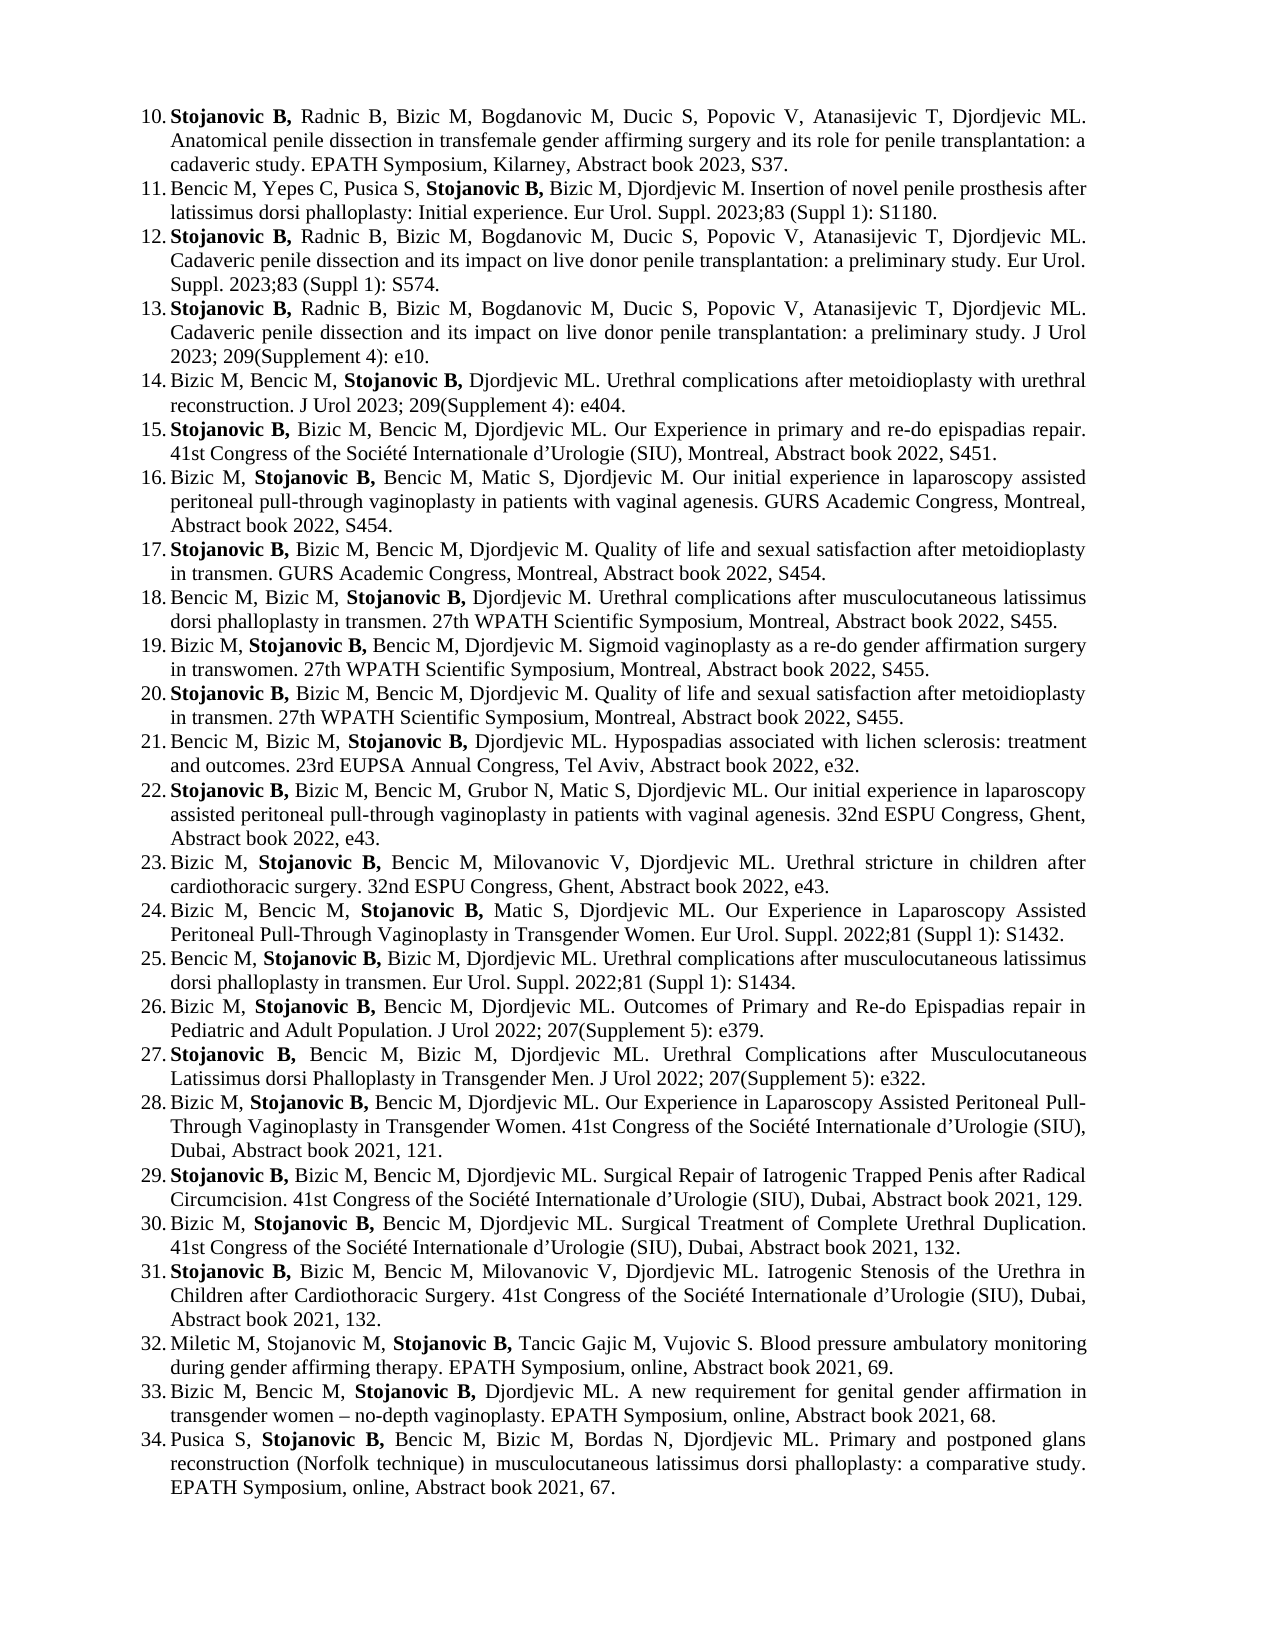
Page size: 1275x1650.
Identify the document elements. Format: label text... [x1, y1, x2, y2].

list Stojanovic B, Bizic M, Bencic M, Djordjevic M. Quality of life and sexual satisfaction after metoidioplasty in transmen. 27th WPATH Scientific Symposium, Montreal, Abstract book 2022, S455. [141, 681, 1087, 729]
list Stojanovic B, Bizic M, Bencic M, Djordjevic M. Quality of life and sexual satisfaction after metoidioplasty in transmen. GURS Academic Congress, Montreal, Abstract book 2022, S454. [141, 537, 1087, 585]
list Bizic M, Stojanovic B, Bencic M, Milovanovic V, Djordjevic ML. Urethral stricture in children after cardiothoracic surgery. 32nd ESPU Congress, Ghent, Abstract book 2022, e43. [141, 850, 1087, 898]
list Bizic M, Stojanovic B, Bencic M, Djordjevic ML. Surgical Treatment of Complete Urethral Duplication. 41st Congress of the Société Internationale d’Urologie (SIU), Dubai, Abstract book 2021, 132. [141, 1211, 1087, 1259]
list Bencic M, Bizic M, Stojanovic B, Djordjevic M. Urethral complications after musculocutaneous latissimus dorsi phalloplasty in transmen. 27th WPATH Scientific Symposium, Montreal, Abstract book 2022, S455. [141, 585, 1087, 633]
list Bizic M, Stojanovic B, Bencic M, Matic S, Djordjevic M. Our initial experience in laparoscopy assisted peritoneal pull-through vaginoplasty in patients with vaginal agenesis. GURS Academic Congress, Montreal, Abstract book 2022, S454. [141, 465, 1087, 537]
list Bizic M, Stojanovic B, Bencic M, Djordjevic M. Sigmoid vaginoplasty as a re-do gender affirmation surgery in transwomen. 27th WPATH Scientific Symposium, Montreal, Abstract book 2022, S455. [141, 633, 1087, 681]
list Stojanovic B, Radnic B, Bizic M, Bogdanovic M, Ducic S, Popovic V, Atanasijevic T, Djordjevic ML. Cadaveric penile dissection and its impact on live donor penile transplantation: a preliminary study. Eur Urol. Suppl. 2023;83 (Suppl 1): S574. [141, 224, 1087, 296]
list Stojanovic B, Bencic M, Bizic M, Djordjevic ML. Urethral Complications after Musculocutaneous Latissimus dorsi Phalloplasty in Transgender Men. J Urol 2022; 207(Supplement 5): e322. [141, 1042, 1087, 1090]
list Bencic M, Yepes C, Pusica S, Stojanovic B, Bizic M, Djordjevic M. Insertion of novel penile prosthesis after latissimus dorsi phalloplasty: Initial experience. Eur Urol. Suppl. 2023;83 (Suppl 1): S1180. [141, 176, 1087, 224]
list Bencic M, Bizic M, Stojanovic B, Djordjevic ML. Hypospadias associated with lichen sclerosis: treatment and outcomes. 23rd EUPSA Annual Congress, Tel Aviv, Abstract book 2022, e32. [141, 729, 1087, 777]
list Stojanovic B, Bizic M, Bencic M, Djordjevic ML. Surgical Repair of Iatrogenic Trapped Penis after Radical Circumcision. 41st Congress of the Société Internationale d’Urologie (SIU), Dubai, Abstract book 2021, 129. [141, 1162, 1087, 1211]
list Stojanovic B, Bizic M, Bencic M, Milovanovic V, Djordjevic ML. Iatrogenic Stenosis of the Urethra in Children after Cardiothoracic Surgery. 41st Congress of the Société Internationale d’Urologie (SIU), Dubai, Abstract book 2021, 132. [141, 1259, 1087, 1331]
list Bencic M, Stojanovic B, Bizic M, Djordjevic ML. Urethral complications after musculocutaneous latissimus dorsi phalloplasty in transmen. Eur Urol. Suppl. 2022;81 (Suppl 1): S1434. [141, 946, 1087, 994]
list Pusica S, Stojanovic B, Bencic M, Bizic M, Bordas N, Djordjevic ML. Primary and postponed glans reconstruction (Norfolk technique) in musculocutaneous latissimus dorsi phalloplasty: a comparative study. EPATH Symposium, online, Abstract book 2021, 67. [141, 1427, 1087, 1499]
list Miletic M, Stojanovic M, Stojanovic B, Tancic Gajic M, Vujovic S. Blood pressure ambulatory monitoring during gender affirming therapy. EPATH Symposium, online, Abstract book 2021, 69. [141, 1331, 1087, 1379]
list Bizic M, Bencic M, Stojanovic B, Djordjevic ML. Urethral complications after metoidioplasty with urethral reconstruction. J Urol 2023; 209(Supplement 4): e404. [141, 368, 1087, 417]
list Bizic M, Bencic M, Stojanovic B, Matic S, Djordjevic ML. Our Experience in Laparoscopy Assisted Peritoneal Pull-Through Vaginoplasty in Transgender Women. Eur Urol. Suppl. 2022;81 (Suppl 1): S1432. [141, 898, 1087, 946]
list Stojanovic B, Radnic B, Bizic M, Bogdanovic M, Ducic S, Popovic V, Atanasijevic T, Djordjevic ML. Cadaveric penile dissection and its impact on live donor penile transplantation: a preliminary study. J Urol 2023; 209(Supplement 4): e10. [141, 296, 1087, 368]
list Stojanovic B, Bizic M, Bencic M, Djordjevic ML. Our Experience in primary and re-do epispadias repair. 41st Congress of the Société Internationale d’Urologie (SIU), Montreal, Abstract book 2022, S451. [141, 417, 1087, 465]
list Bizic M, Stojanovic B, Bencic M, Djordjevic ML. Outcomes of Primary and Re-do Epispadias repair in Pediatric and Adult Population. J Urol 2022; 207(Supplement 5): e379. [141, 994, 1087, 1042]
list Stojanovic B, Bizic M, Bencic M, Grubor N, Matic S, Djordjevic ML. Our initial experience in laparoscopy assisted peritoneal pull-through vaginoplasty in patients with vaginal agenesis. 32nd ESPU Congress, Ghent, Abstract book 2022, e43. [141, 777, 1087, 850]
list Bizic M, Bencic M, Stojanovic B, Djordjevic ML. A new requirement for genital gender affirmation in transgender women – no-depth vaginoplasty. EPATH Symposium, online, Abstract book 2021, 68. [141, 1379, 1087, 1427]
list Bizic M, Stojanovic B, Bencic M, Djordjevic ML. Our Experience in Laparoscopy Assisted Peritoneal Pull-Through Vaginoplasty in Transgender Women. 41st Congress of the Société Internationale d’Urologie (SIU), Dubai, Abstract book 2021, 121. [141, 1090, 1087, 1162]
list Stojanovic B, Radnic B, Bizic M, Bogdanovic M, Ducic S, Popovic V, Atanasijevic T, Djordjevic ML. Anatomical penile dissection in transfemale gender affirming surgery and its role for penile transplantation: a cadaveric study. EPATH Symposium, Kilarney, Abstract book 2023, S37. [141, 104, 1087, 176]
